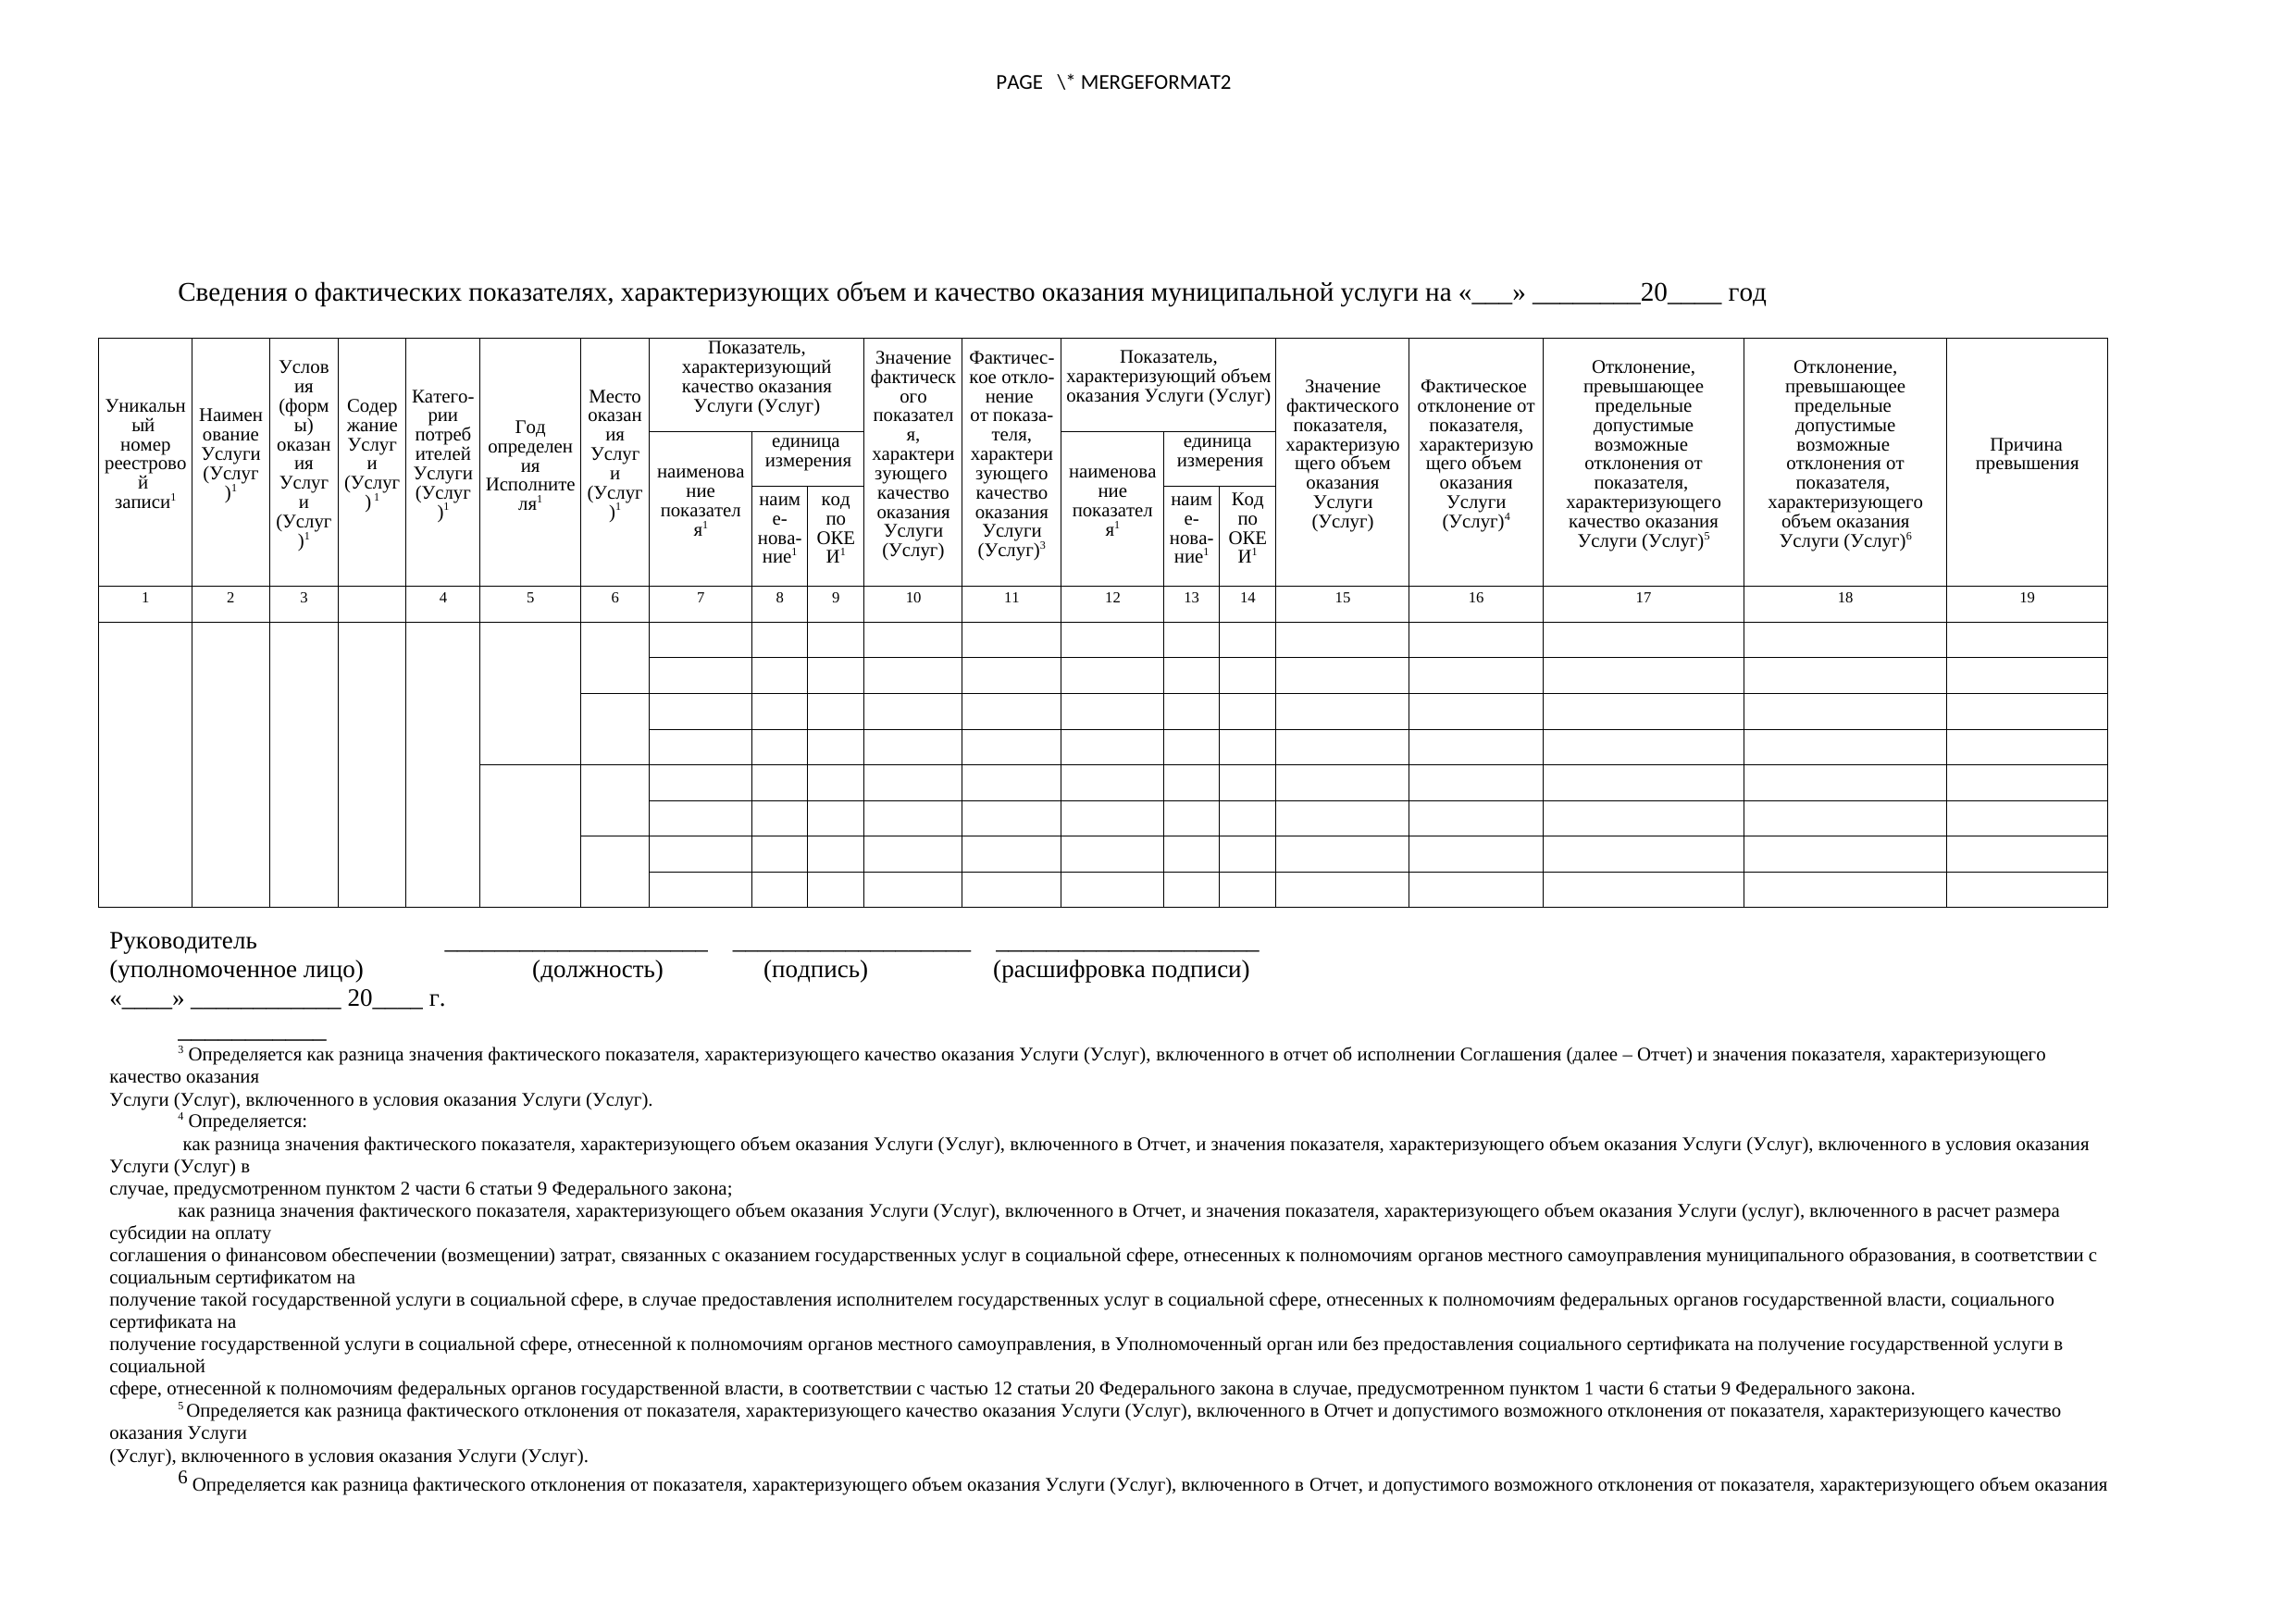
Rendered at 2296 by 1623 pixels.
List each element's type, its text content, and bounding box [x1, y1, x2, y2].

table_cell [1164, 623, 1219, 657]
table_cell [1276, 658, 1409, 693]
table_header Категории потребителей Услуги (Услуг)1 [406, 339, 479, 586]
table_cell [1220, 801, 1275, 836]
table_cell [1544, 836, 1744, 872]
table_cell 17 [1544, 587, 1744, 622]
text (уполномоченное лицо) (должность) (подпись) (расшифровка подписи) [109, 954, 2118, 984]
table_cell [864, 873, 962, 907]
table_cell [650, 623, 751, 657]
text как разница значения фактического показателя, характеризующего объем оказания Услуги (Услуг), включенного в Отчет, и значения показателя, характеризующего объем оказания Услуги (услуг), включенного в расчет размера субсидии на оплату соглашения о финансовом обеспечении (возмещении) затрат, связанных с оказанием государственных услуг в социальной сфере, отнесенных к полномочиям органов местного самоуправления муниципального образования, в соответствии с социальным сертификатом на получение такой государственной услуги в социальной сфере, в случае предоставления исполнителем государственных услуг в социальной сфере, отнесенных к полномочиям федеральных органов государственной власти, социального сертификата на получение государственной услуги в социальной сфере, отнесенной к полномочиям органов местного самоуправления, в Уполномоченный орган или без предоставления социального сертификата на получение государственной услуги в социальной сфере, отнесенной к полномочиям федеральных органов государственной власти, в соответствии с частью 12 статьи 20 Федерального закона в случае, предусмотренном пунктом 1 части 6 статьи 9 Федерального закона. [109, 1199, 2118, 1399]
table_cell [1947, 694, 2107, 728]
table_cell [962, 694, 1061, 728]
table_cell 10 [864, 587, 962, 622]
table_cell [752, 801, 807, 836]
table_cell [581, 623, 649, 693]
table_header Значение фактического показателя, характеризующего качество оказания Услуги (Услуг) [864, 339, 962, 586]
table_cell [864, 836, 962, 872]
table_cell 13 [1164, 587, 1219, 622]
table_cell 16 [1409, 587, 1543, 622]
table_cell [480, 623, 580, 764]
table_cell [650, 658, 751, 693]
table_cell [270, 623, 338, 907]
table_cell [1544, 658, 1744, 693]
table_cell [1947, 765, 2107, 799]
table_cell [1276, 694, 1409, 728]
table_header Значение фактического показателя, характеризующего объем оказания Услуги (Услуг) [1276, 339, 1409, 586]
table_cell [962, 623, 1061, 657]
table_cell [1744, 765, 1946, 799]
table_cell [1544, 801, 1744, 836]
table_cell [752, 623, 807, 657]
table_cell [1061, 873, 1163, 907]
table_cell [1744, 730, 1946, 764]
table_cell [962, 730, 1061, 764]
table_cell [99, 623, 192, 907]
table_cell наименование1 [752, 487, 807, 586]
table_cell [650, 765, 751, 799]
table_cell [962, 836, 1061, 872]
table_cell [1061, 694, 1163, 728]
table_cell [864, 730, 962, 764]
table_cell [1409, 694, 1543, 728]
table_header Показатель, характеризующий объем оказания Услуги (Услуг) [1061, 339, 1275, 431]
table_cell единица измерения [752, 432, 863, 486]
table_cell [480, 765, 580, 907]
table_cell [808, 836, 863, 872]
table_cell [650, 730, 751, 764]
table_cell [1409, 873, 1543, 907]
table_cell [339, 623, 405, 907]
text Руководитель _____________________ ___________________ _____________________ [109, 925, 2118, 954]
table_cell Код по ОКЕИ1 [1220, 487, 1275, 586]
table_cell [1744, 694, 1946, 728]
text Сведения о фактических показателях, характеризующих объем и качество оказания муниципальной услуги на «___» ________20____ год [109, 276, 2118, 306]
table_cell единица измерения [1164, 432, 1275, 486]
table_cell [650, 873, 751, 907]
table_cell код по ОКЕИ1 [808, 487, 863, 586]
table_cell [1744, 873, 1946, 907]
table_cell [1744, 658, 1946, 693]
table_header Условия (формы) оказания Услуги (Услуг)1 [270, 339, 338, 586]
text 3 Определяется как разница значения фактического показателя, характеризующего качество оказания Услуги (Услуг), включенного в отчет об исполнении Соглашения (далее – Отчет) и значения показателя, характеризующего качество оказания Услуги (Услуг), включенного в условия оказания Услуги (Услуг). [109, 1043, 2118, 1109]
table_cell [864, 801, 962, 836]
table_cell наименование1 [1164, 487, 1219, 586]
table_cell [1220, 694, 1275, 728]
table_header Наименование Услуги (Услуг)1 [192, 339, 269, 586]
text как разница значения фактического показателя, характеризующего объем оказания Услуги (Услуг), включенного в Отчет, и значения показателя, характеризующего объем оказания Услуги (Услуг), включенного в условия оказания Услуги (Услуг) в случае, предусмотренном пунктом 2 части 6 статьи 9 Федерального закона; [109, 1132, 2118, 1199]
table_cell [1061, 765, 1163, 799]
table_cell 3 [270, 587, 338, 622]
table_cell [1164, 836, 1219, 872]
table_header Год определения Исполнителя1 [480, 339, 580, 586]
table_cell 6 [581, 587, 649, 622]
table_cell [1220, 765, 1275, 799]
table_cell [1947, 730, 2107, 764]
table_cell [808, 765, 863, 799]
table_cell 15 [1276, 587, 1409, 622]
table_cell [1276, 801, 1409, 836]
table_cell [650, 694, 751, 728]
table_cell [1744, 836, 1946, 872]
text 4 Определяется: [109, 1109, 2118, 1132]
table_header Отклонение, превышающее предельные допустимые возможные отклонения от показателя, характеризующего качество оказания Услуги (Услуг)5 [1544, 339, 1744, 586]
table_cell [752, 765, 807, 799]
table_cell [1164, 658, 1219, 693]
table_cell [962, 658, 1061, 693]
table_cell [1947, 836, 2107, 872]
table_cell [1947, 658, 2107, 693]
table_cell 19 [1947, 587, 2107, 622]
table_cell [1544, 873, 1744, 907]
table_cell [339, 587, 405, 622]
table_cell [1220, 836, 1275, 872]
table_cell [752, 730, 807, 764]
table_cell [1947, 873, 2107, 907]
table_header Отклонение, превышающее предельные допустимые возможные отклонения от показателя, характеризующего объем оказания Услуги (Услуг)6 [1744, 339, 1946, 586]
table_cell [1164, 765, 1219, 799]
table_cell 14 [1220, 587, 1275, 622]
table_cell [962, 873, 1061, 907]
table_cell [962, 765, 1061, 799]
table_cell [1276, 873, 1409, 907]
table_cell [1544, 623, 1744, 657]
table_cell наименование показателя1 [1061, 432, 1163, 586]
table_cell [808, 694, 863, 728]
table_cell [1061, 836, 1163, 872]
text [109, 1466, 2118, 1495]
table_cell [406, 623, 479, 907]
table_cell [581, 836, 649, 907]
table_cell [650, 801, 751, 836]
table_cell [808, 873, 863, 907]
table_cell 11 [962, 587, 1061, 622]
table_cell [808, 623, 863, 657]
table_cell [192, 623, 269, 907]
table_cell 8 [752, 587, 807, 622]
table_header Содержание Услуги (Услуг) 1 [339, 339, 405, 586]
table_cell [864, 623, 962, 657]
table_cell [752, 658, 807, 693]
table_cell 9 [808, 587, 863, 622]
table_cell [1409, 765, 1543, 799]
table_cell [1220, 730, 1275, 764]
table_cell [808, 658, 863, 693]
table_cell [808, 801, 863, 836]
table_cell [864, 765, 962, 799]
table_cell [581, 694, 649, 764]
table_cell наименование показателя1 [650, 432, 751, 586]
table_cell [808, 730, 863, 764]
table_header Место оказания Услуги (Услуг)1 [581, 339, 649, 586]
table_cell [1220, 873, 1275, 907]
table_header Показатель, характеризующий качество оказания Услуги (Услуг) [650, 339, 863, 431]
table_cell [1409, 730, 1543, 764]
table_cell 2 [192, 587, 269, 622]
table_cell [1061, 658, 1163, 693]
table_cell [1164, 801, 1219, 836]
table_cell [752, 873, 807, 907]
table_cell [752, 694, 807, 728]
table_cell [1744, 801, 1946, 836]
table_cell [1544, 694, 1744, 728]
table_header Фактическое отклонение от показателя, характеризующего качество оказания Услуги (Услуг)3 [962, 339, 1061, 586]
table_cell [752, 836, 807, 872]
table_cell [962, 801, 1061, 836]
table_cell [1947, 801, 2107, 836]
table_cell [581, 765, 649, 836]
table_cell [1220, 623, 1275, 657]
table_cell 18 [1744, 587, 1946, 622]
table_cell [1947, 623, 2107, 657]
table_cell [1061, 801, 1163, 836]
table_cell [650, 836, 751, 872]
table_cell [1276, 836, 1409, 872]
text ___________ [109, 1012, 2118, 1043]
table_cell [1276, 730, 1409, 764]
table_cell 5 [480, 587, 580, 622]
table_cell 12 [1061, 587, 1163, 622]
table_header Фактическое отклонение от показателя, характеризующего объем оказания Услуги (Услуг)4 [1409, 339, 1543, 586]
table_cell [864, 658, 962, 693]
table_cell [1164, 730, 1219, 764]
table_cell 7 [650, 587, 751, 622]
table_cell [1409, 658, 1543, 693]
table_cell [1220, 658, 1275, 693]
table_cell 1 [99, 587, 192, 622]
table_cell [864, 694, 962, 728]
table_cell [1409, 801, 1543, 836]
text «____» ____________ 20____ г. [109, 984, 2118, 1012]
table_header Причина превышения [1947, 339, 2107, 586]
table_cell [1409, 836, 1543, 872]
table_cell [1544, 730, 1744, 764]
table_cell [1164, 694, 1219, 728]
table_cell [1164, 873, 1219, 907]
table_cell [1744, 623, 1946, 657]
table_cell [1061, 623, 1163, 657]
table_cell [1276, 623, 1409, 657]
table_cell 4 [406, 587, 479, 622]
text 5 Определяется как разница фактического отклонения от показателя, характеризующего качество оказания Услуги (Услуг), включенного в Отчет и допустимого возможного отклонения от показателя, характеризующего качество оказания Услуги (Услуг), включенного в условия оказания Услуги (Услуг). [109, 1399, 2118, 1466]
table_cell [1061, 730, 1163, 764]
table_cell [1409, 623, 1543, 657]
table_cell [1544, 765, 1744, 799]
table_header Уникальный номер реестровой записи1 [99, 339, 192, 586]
table_cell [1276, 765, 1409, 799]
